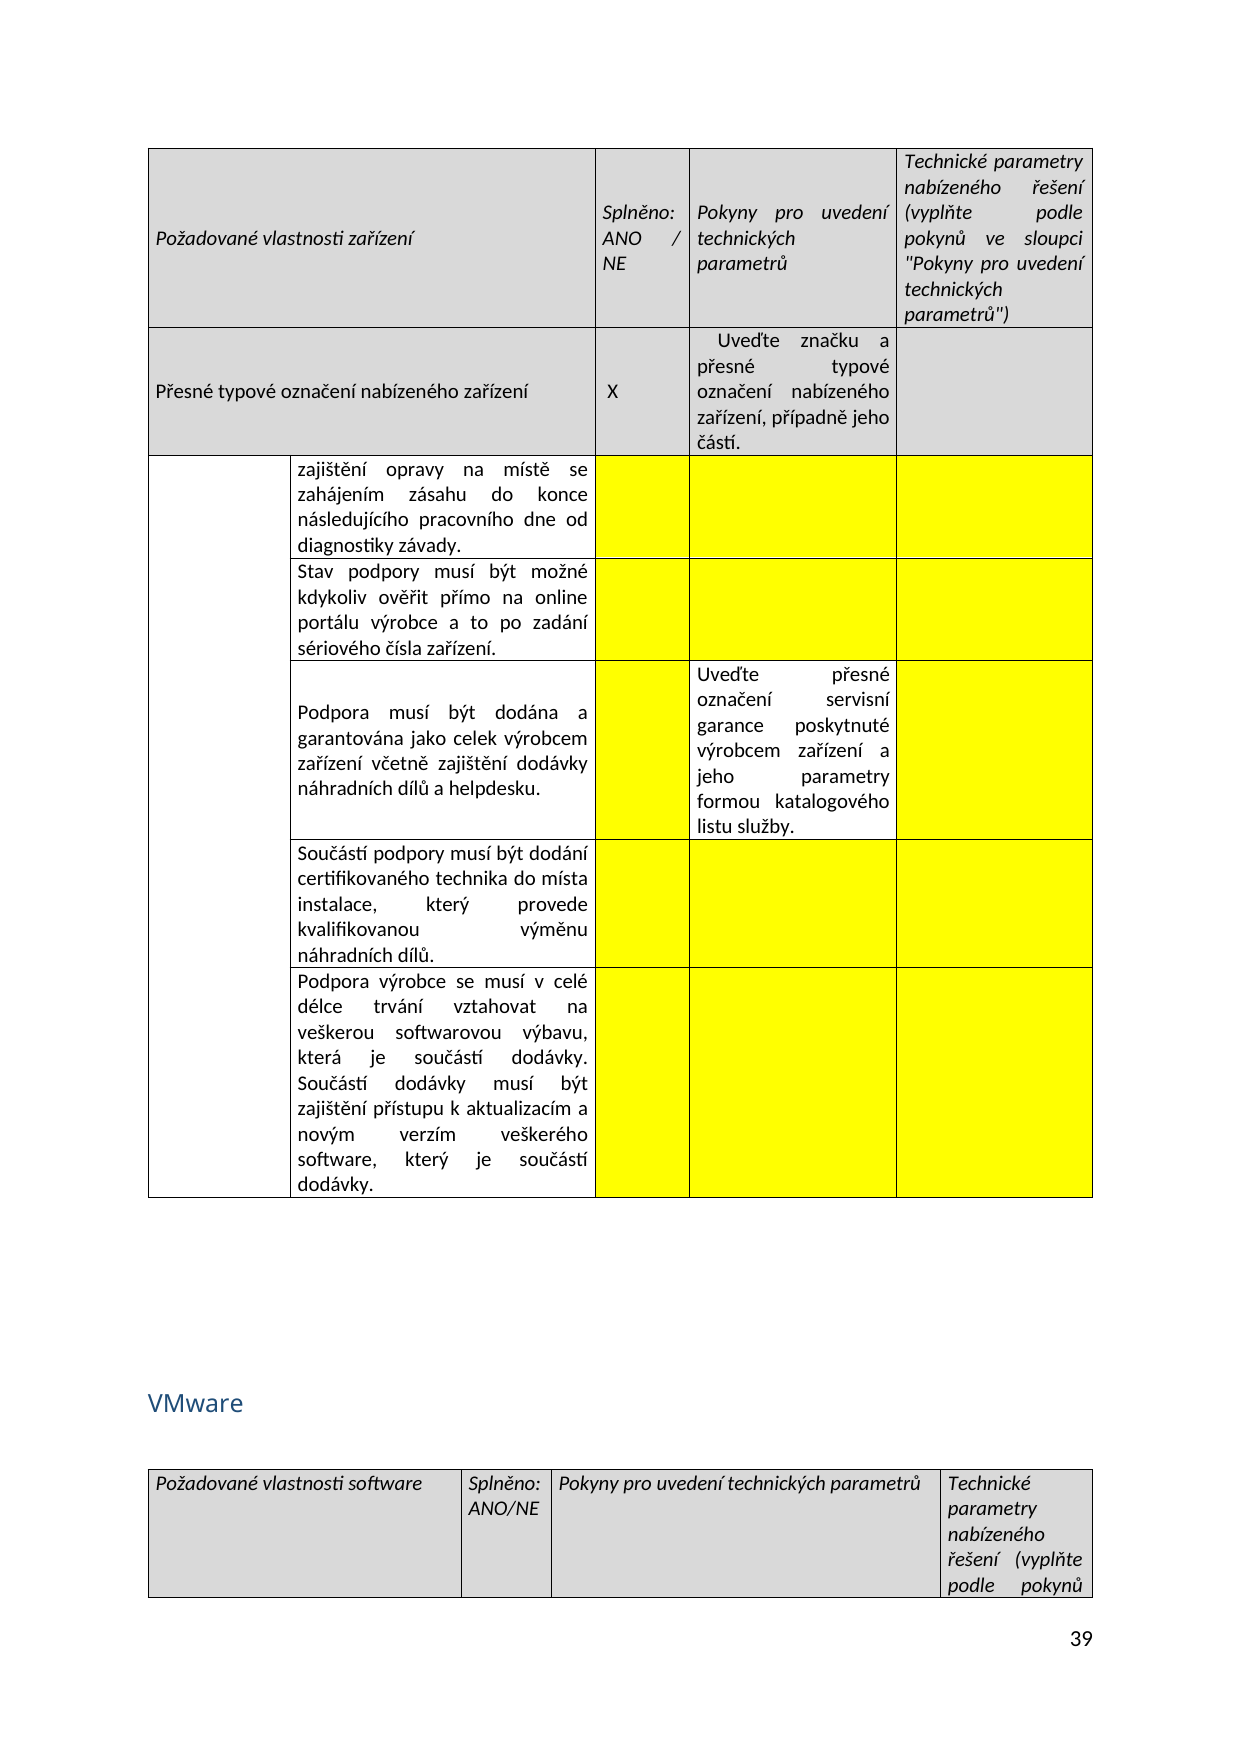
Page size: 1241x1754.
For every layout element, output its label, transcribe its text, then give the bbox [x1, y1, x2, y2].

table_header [941, 1470, 1092, 1597]
table_cell Přesné typové označení nabízeného zařízení [149, 328, 595, 455]
table_cell [690, 840, 896, 967]
subtitle VMware [148, 1386, 1093, 1419]
table_cell Uveďte přesné označení servisní garance poskytnuté výrobcem zařízení a jeho parametry formou katalogového listu služby. [690, 661, 896, 839]
table_cell [690, 968, 896, 1197]
table_cell [897, 840, 1092, 967]
table_cell Uveďte značku a přesné typové označení nabízeného zařízení, případně jeho částí. [690, 328, 896, 455]
table_header Požadované vlastnosti zařízení [149, 149, 595, 327]
table_cell [596, 840, 689, 967]
table_cell [690, 456, 896, 557]
table_cell [897, 328, 1092, 455]
table_cell Součástí podpory musí být zajištění opravy na místě se zahájením zásahu do konce následujícího pracovního dne od diagnostiky závady. [291, 456, 595, 557]
table_cell [596, 559, 689, 660]
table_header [149, 1470, 461, 1597]
table_cell Součástí podpory musí být dodání certifikovaného technika do místa instalace, který provede kvalifikovanou výměnu náhradních dílů. [291, 840, 595, 967]
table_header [552, 1470, 940, 1597]
table_cell X [596, 328, 689, 455]
table_header Pokyny pro uvedení technických parametrů [690, 149, 896, 327]
table_header Technické parametry nabízeného řešení (vyplňte podle pokynů ve sloupci "Pokyny pro uvedení technických parametrů") [897, 149, 1092, 327]
table_cell [897, 559, 1092, 660]
table_header Splněno: ANO / NE [596, 149, 689, 327]
table_cell [596, 456, 689, 557]
table_cell [897, 456, 1092, 557]
table_cell Podpora musí být dodána a garantována jako celek výrobcem zařízení včetně zajištění dodávky náhradních dílů a helpdesku. [291, 661, 595, 839]
table_cell [897, 661, 1092, 839]
table_cell [596, 968, 689, 1197]
table_cell Podpora výrobce se musí v celé délce trvání vztahovat na veškerou softwarovou výbavu, která je součástí dodávky. Součástí dodávky musí být zajištění přístupu k aktualizacím a novým verzím veškerého software, který je součástí dodávky. [291, 968, 595, 1197]
table_cell [690, 559, 896, 660]
table_cell [596, 661, 689, 839]
table_header Splněno: ANO/NE [462, 1470, 551, 1597]
table_cell [897, 968, 1092, 1197]
table_cell Stav podpory musí být možné kdykoliv ověřit přímo na online portálu výrobce a to po zadání sériového čísla zařízení. [291, 559, 595, 660]
